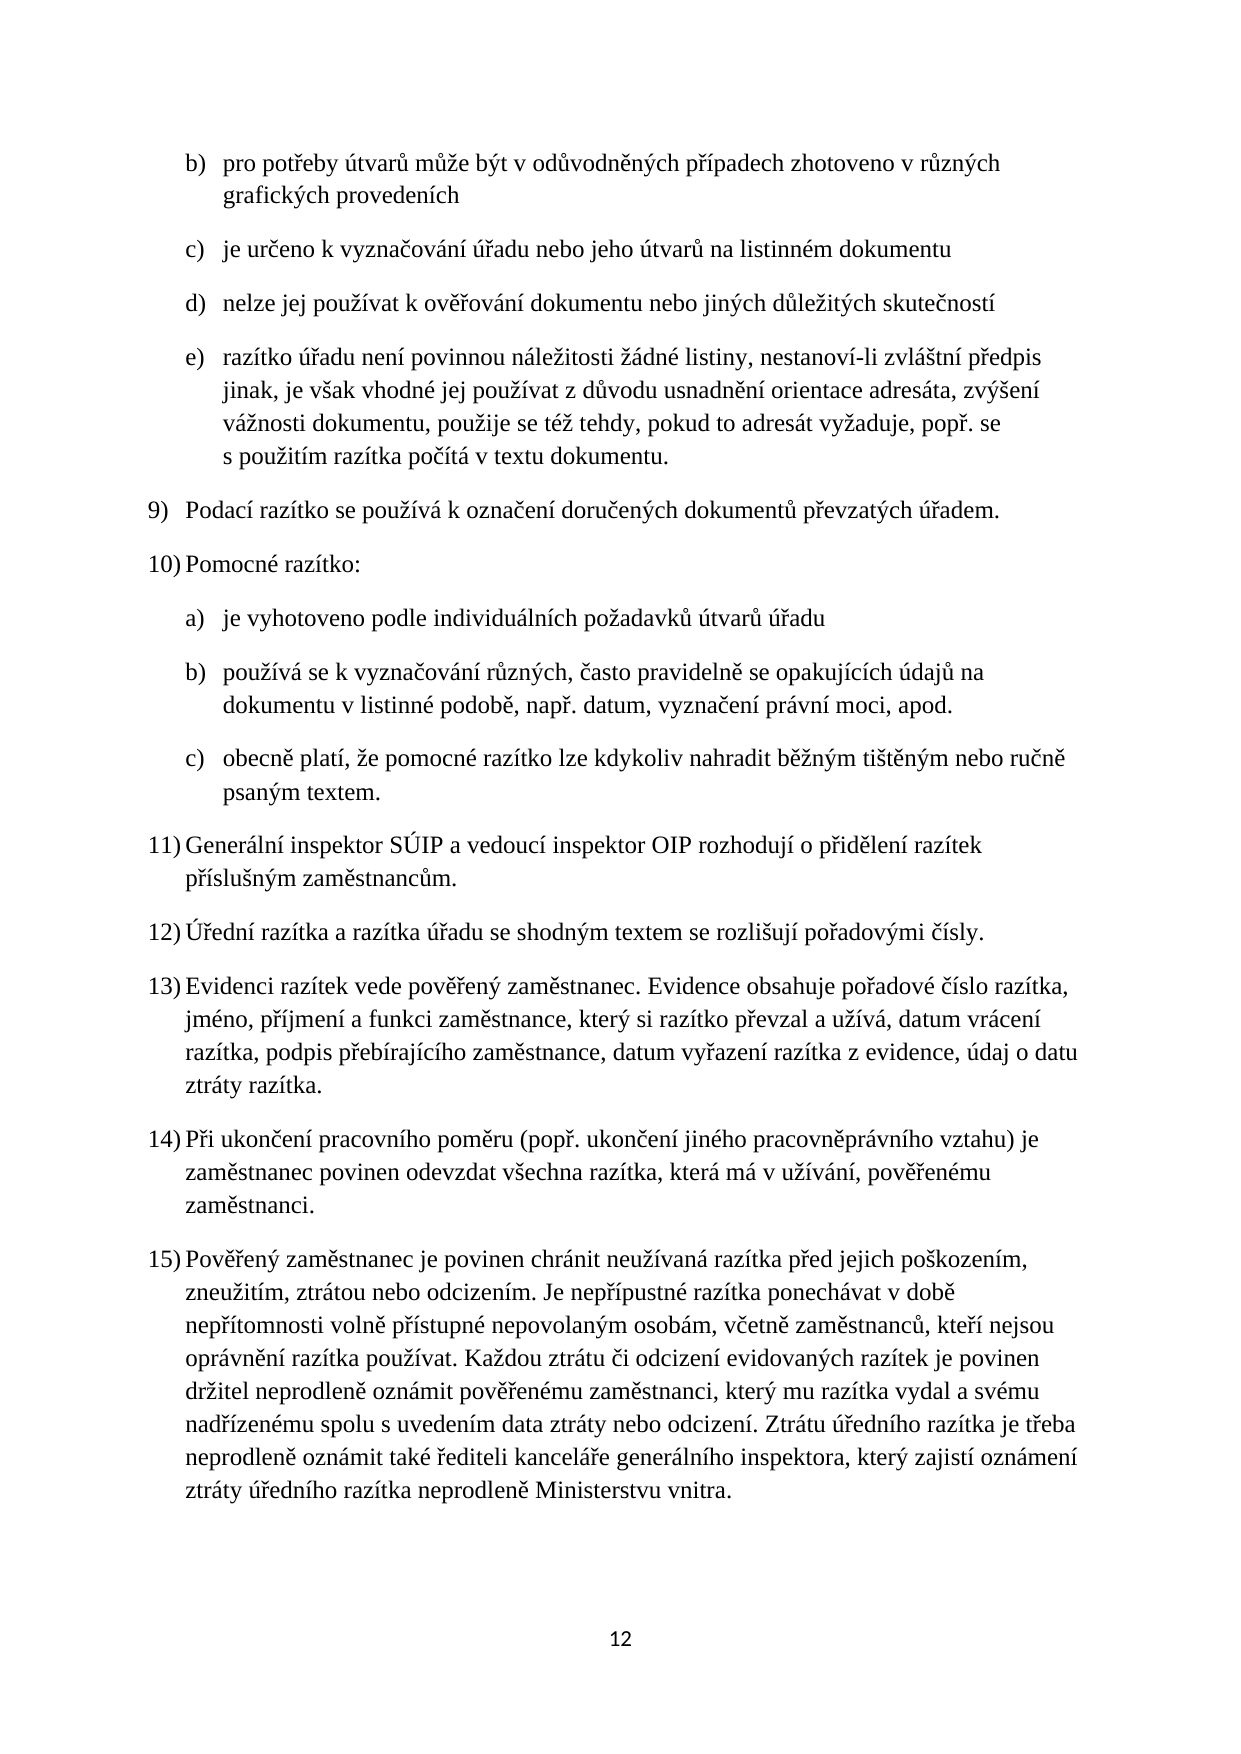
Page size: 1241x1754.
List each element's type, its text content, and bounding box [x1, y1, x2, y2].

list je vyhotoveno podle individuálních požadavků útvarů úřadu [185, 603, 1093, 632]
list je určeno k vyznačování úřadu nebo jeho útvarů na listinném dokumentu [185, 234, 1093, 263]
list pro potřeby útvarů může být v odůvodněných případech zhotoveno v různých grafických provedeních [185, 148, 1093, 209]
list nelze jej používat k ověřování dokumentu nebo jiných důležitých skutečností [185, 288, 1093, 317]
list používá se k vyznačování různých, často pravidelně se opakujících údajů na dokumentu v listinné podobě, např. datum, vyznačení právní moci, apod. [185, 657, 1093, 718]
list Evidenci razítek vede pověřený zaměstnanec. Evidence obsahuje pořadové číslo razítka, jméno, příjmení a funkci zaměstnance, který si razítko převzal a užívá, datum vrácení razítka, podpis přebírajícího zaměstnance, datum vyřazení razítka z evidence, údaj o datu ztráty razítka. [148, 971, 1093, 1099]
list Pověřený zaměstnanec je povinen chránit neužívaná razítka před jejich poškozením, zneužitím, ztrátou nebo odcizením. Je nepřípustné razítka ponechávat v době nepřítomnosti volně přístupné nepovolaným osobám, včetně zaměstnanců, kteří nejsou oprávnění razítka používat. Každou ztrátu či odcizení evidovaných razítek je povinen držitel neprodleně oznámit pověřenému zaměstnanci, který mu razítka vydal a svému nadřízenému spolu s uvedením data ztráty nebo odcizení. Ztrátu úředního razítka je třeba neprodleně oznámit také řediteli kanceláře generálního inspektora, který zajistí oznámení ztráty úředního razítka neprodleně Ministerstvu vnitra. [148, 1244, 1093, 1504]
list razítko úřadu není povinnou náležitosti žádné listiny, nestanoví-li zvláštní předpis jinak, je však vhodné jej používat z důvodu usnadnění orientace adresáta, zvýšení vážnosti dokumentu, použije se též tehdy, pokud to adresát vyžaduje, popř. se s použitím razítka počítá v textu dokumentu. [185, 342, 1093, 470]
list obecně platí, že pomocné razítko lze kdykoliv nahradit běžným tištěným nebo ručně psaným textem. [185, 743, 1093, 805]
list Úřední razítka a razítka úřadu se shodným textem se rozlišují pořadovými čísly. [148, 917, 1093, 946]
list Generální inspektor SÚIP a vedoucí inspektor OIP rozhodují o přidělení razítek příslušným zaměstnancům. [148, 830, 1093, 892]
list Pomocné razítko: [148, 549, 1093, 578]
list Při ukončení pracovního poměru (popř. ukončení jiného pracovněprávního vztahu) je zaměstnanec povinen odevzdat všechna razítka, která má v užívání, pověřenému zaměstnanci. [148, 1124, 1093, 1219]
list Podací razítko se používá k označení doručených dokumentů převzatých úřadem. [148, 495, 1093, 524]
